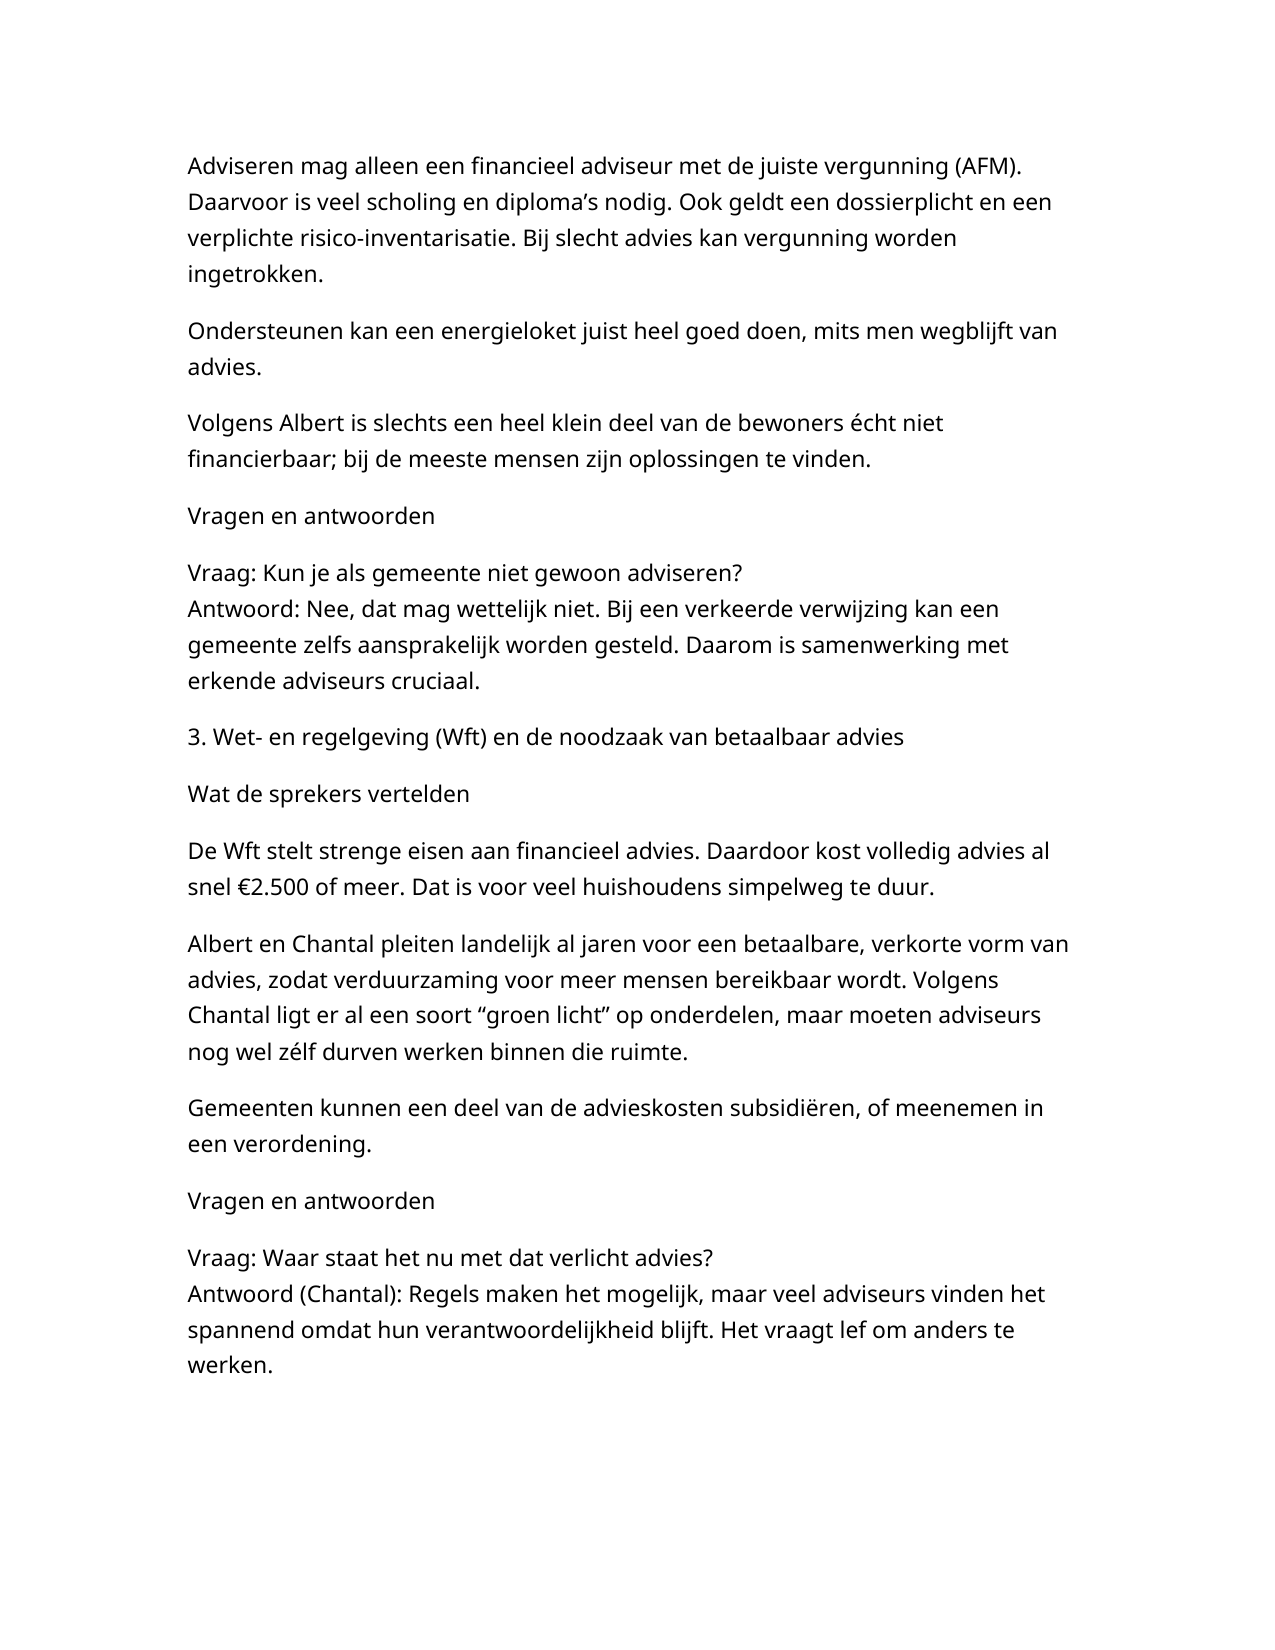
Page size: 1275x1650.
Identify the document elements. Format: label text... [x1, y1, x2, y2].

text Vraag: Waar staat het nu met dat verlicht advies? Antwoord (Chantal): Regels maken het mogelijk, maar veel adviseurs vinden het spannend omdat hun verantwoordelijkheid blijft. Het vraagt lef om anders te werken. [187, 1242, 1087, 1381]
text Adviseren mag alleen een financieel adviseur met de juiste vergunning (AFM). Daarvoor is veel scholing en diploma’s nodig. Ook geldt een dossierplicht en een verplichte risico-inventarisatie. Bij slecht advies kan vergunning worden ingetrokken. [187, 150, 1087, 289]
text Albert en Chantal pleiten landelijk al jaren voor een betaalbare, verkorte vorm van advies, zodat verduurzaming voor meer mensen bereikbaar wordt. Volgens Chantal ligt er al een soort “groen licht” op onderdelen, maar moeten adviseurs nog wel zélf durven werken binnen die ruimte. [187, 928, 1087, 1067]
text De Wft stelt strenge eisen aan financieel advies. Daardoor kost volledig advies al snel €2.500 of meer. Dat is voor veel huishoudens simpelweg te duur. [187, 835, 1087, 902]
text 3. Wet- en regelgeving (Wft) en de noodzaak van betaalbaar advies [187, 721, 1087, 753]
text Vragen en antwoorden [187, 500, 1087, 531]
text Gemeenten kunnen een deel van de advieskosten subsidiëren, of meenemen in een verordening. [187, 1092, 1087, 1159]
text Ondersteunen kan een energieloket juist heel goed doen, mits men wegblijft van advies. [187, 314, 1087, 382]
text Wat de sprekers vertelden [187, 778, 1087, 809]
text Vragen en antwoorden [187, 1185, 1087, 1216]
text Vraag: Kun je als gemeente niet gewoon adviseren? Antwoord: Nee, dat mag wettelijk niet. Bij een verkeerde verwijzing kan een gemeente zelfs aansprakelijk worden gesteld. Daarom is samenwerking met erkende adviseurs cruciaal. [187, 557, 1087, 696]
text Volgens Albert is slechts een heel klein deel van de bewoners écht niet financierbaar; bij de meeste mensen zijn oplossingen te vinden. [187, 407, 1087, 474]
